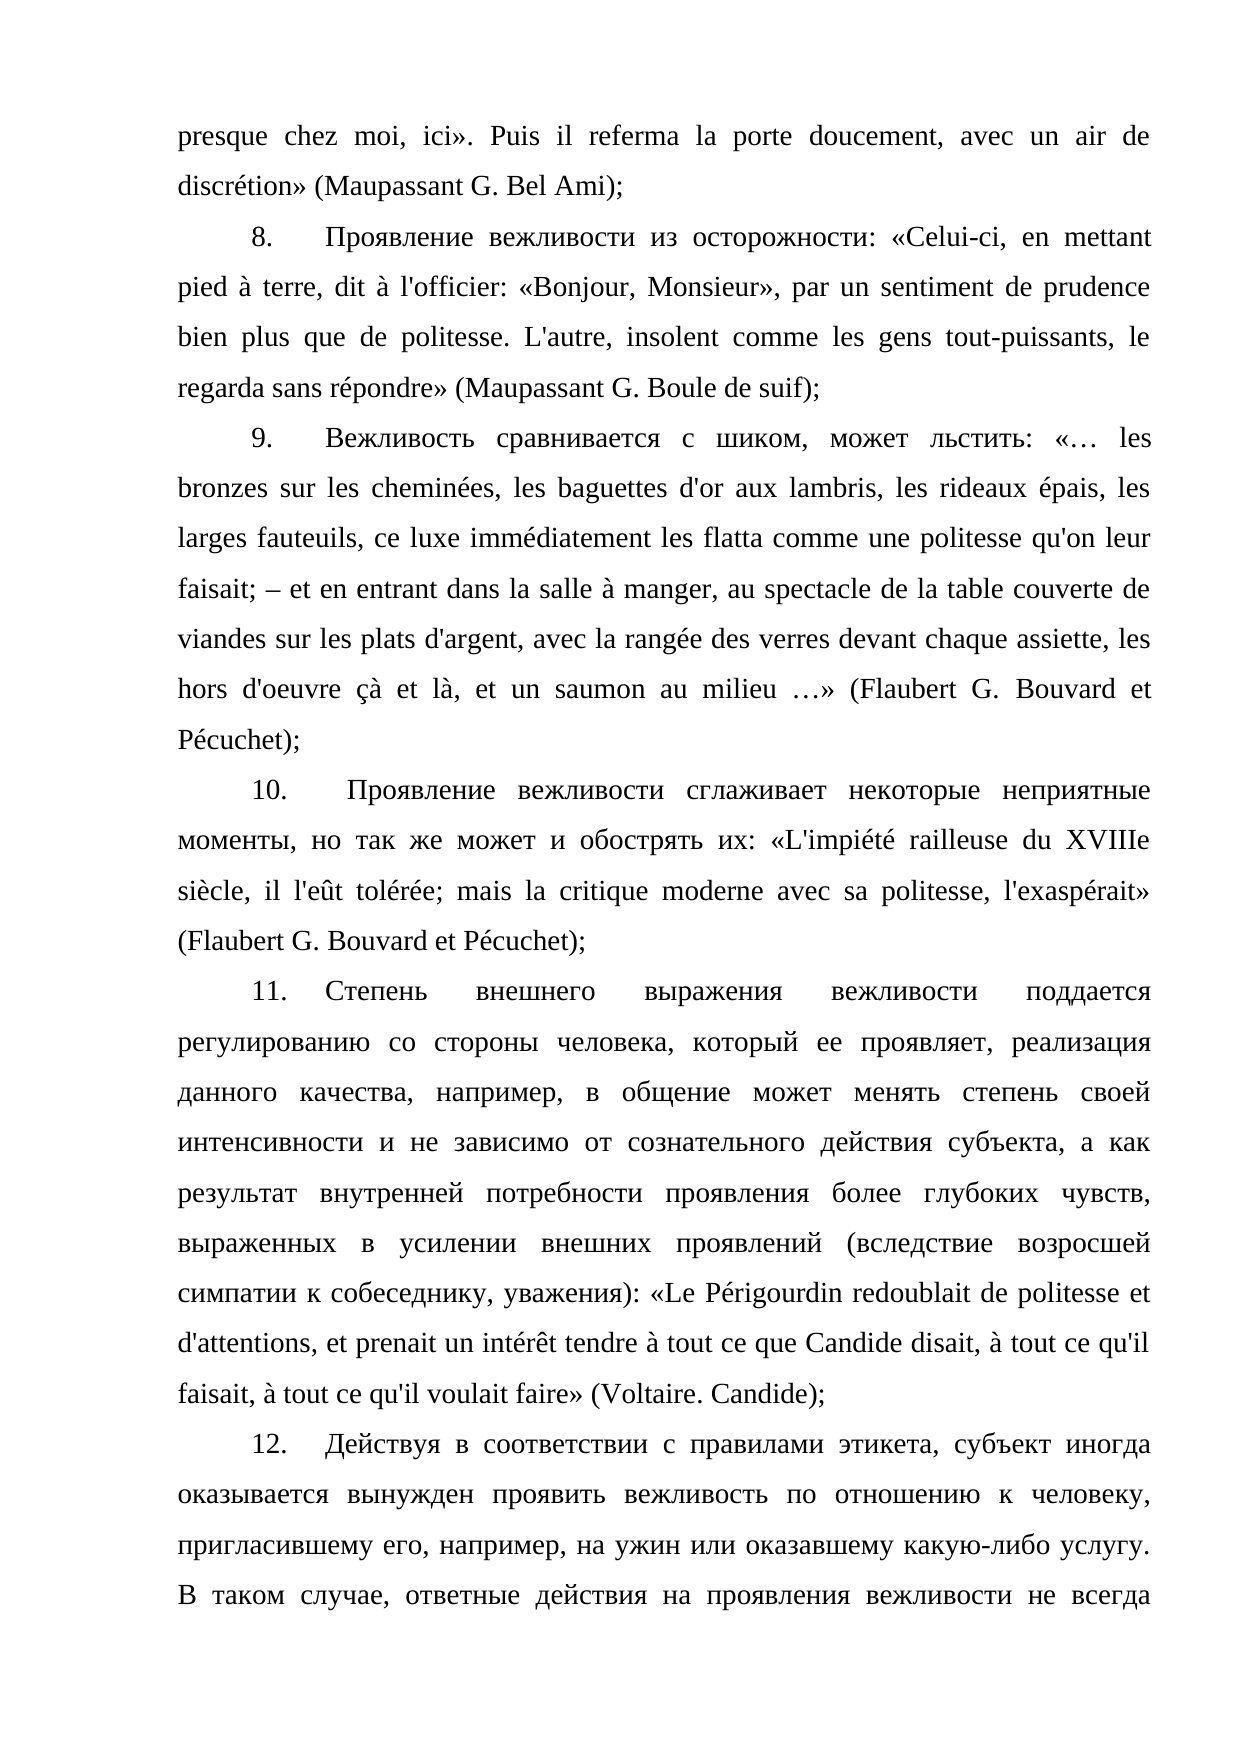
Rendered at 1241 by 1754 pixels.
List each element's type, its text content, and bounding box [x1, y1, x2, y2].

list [177, 1426, 1152, 1611]
list Вежливость сравнивается с шиком, может льстить: «… les bronzes sur les cheminées, les baguettes d'or aux lambris, les rideaux épais, les larges fauteuils, ce luxe immédiatement les flatta comme une politesse qu'on leur faisait; – et en entrant dans la salle à manger, au spectacle de la table couverte de viandes sur les plats d'argent, avec la rangée des verres devant chaque assiette, les hors d'oeuvre çà et là, et un saumon au milieu …» (Flaubert G. Bouvard et Pécuchet); [177, 420, 1152, 755]
list Проявление вежливости сглаживает некоторые неприятные моменты, но так же может и обострять их: «L'impiété railleuse du XVIIIe siècle, il l'eût tolérée; mais la critique moderne avec sa politesse, l'exaspérait» (Flaubert G. Bouvard et Pécuchet); [177, 772, 1152, 957]
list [177, 118, 1152, 202]
list Степень внешнего выражения вежливости поддается регулированию со стороны человека, который ее проявляет, реализация данного качества, например, в общение может менять степень своей интенсивности и не зависимо от сознательного действия субъекта, а как результат внутренней потребности проявления более глубоких чувств, выраженных в усилении внешних проявлений (вследствие возросшей симпатии к собеседнику, уважения): «Le Périgourdin redoublait de politesse et d'attentions, et prenait un intérêt tendre à tout ce que Candide disait, à tout ce qu'il faisait, à tout ce qu'il voulait faire» (Voltaire. Candide); [177, 973, 1152, 1409]
list Проявление вежливости из осторожности: «Celui-ci, en mettant pied à terre, dit à l'officier: «Bonjour, Monsieur», par un sentiment de prudence bien plus que de politesse. L'autre, insolent comme les gens tout-puissants, le regarda sans répondre» (Maupassant G. Boule de suif); [177, 219, 1152, 403]
